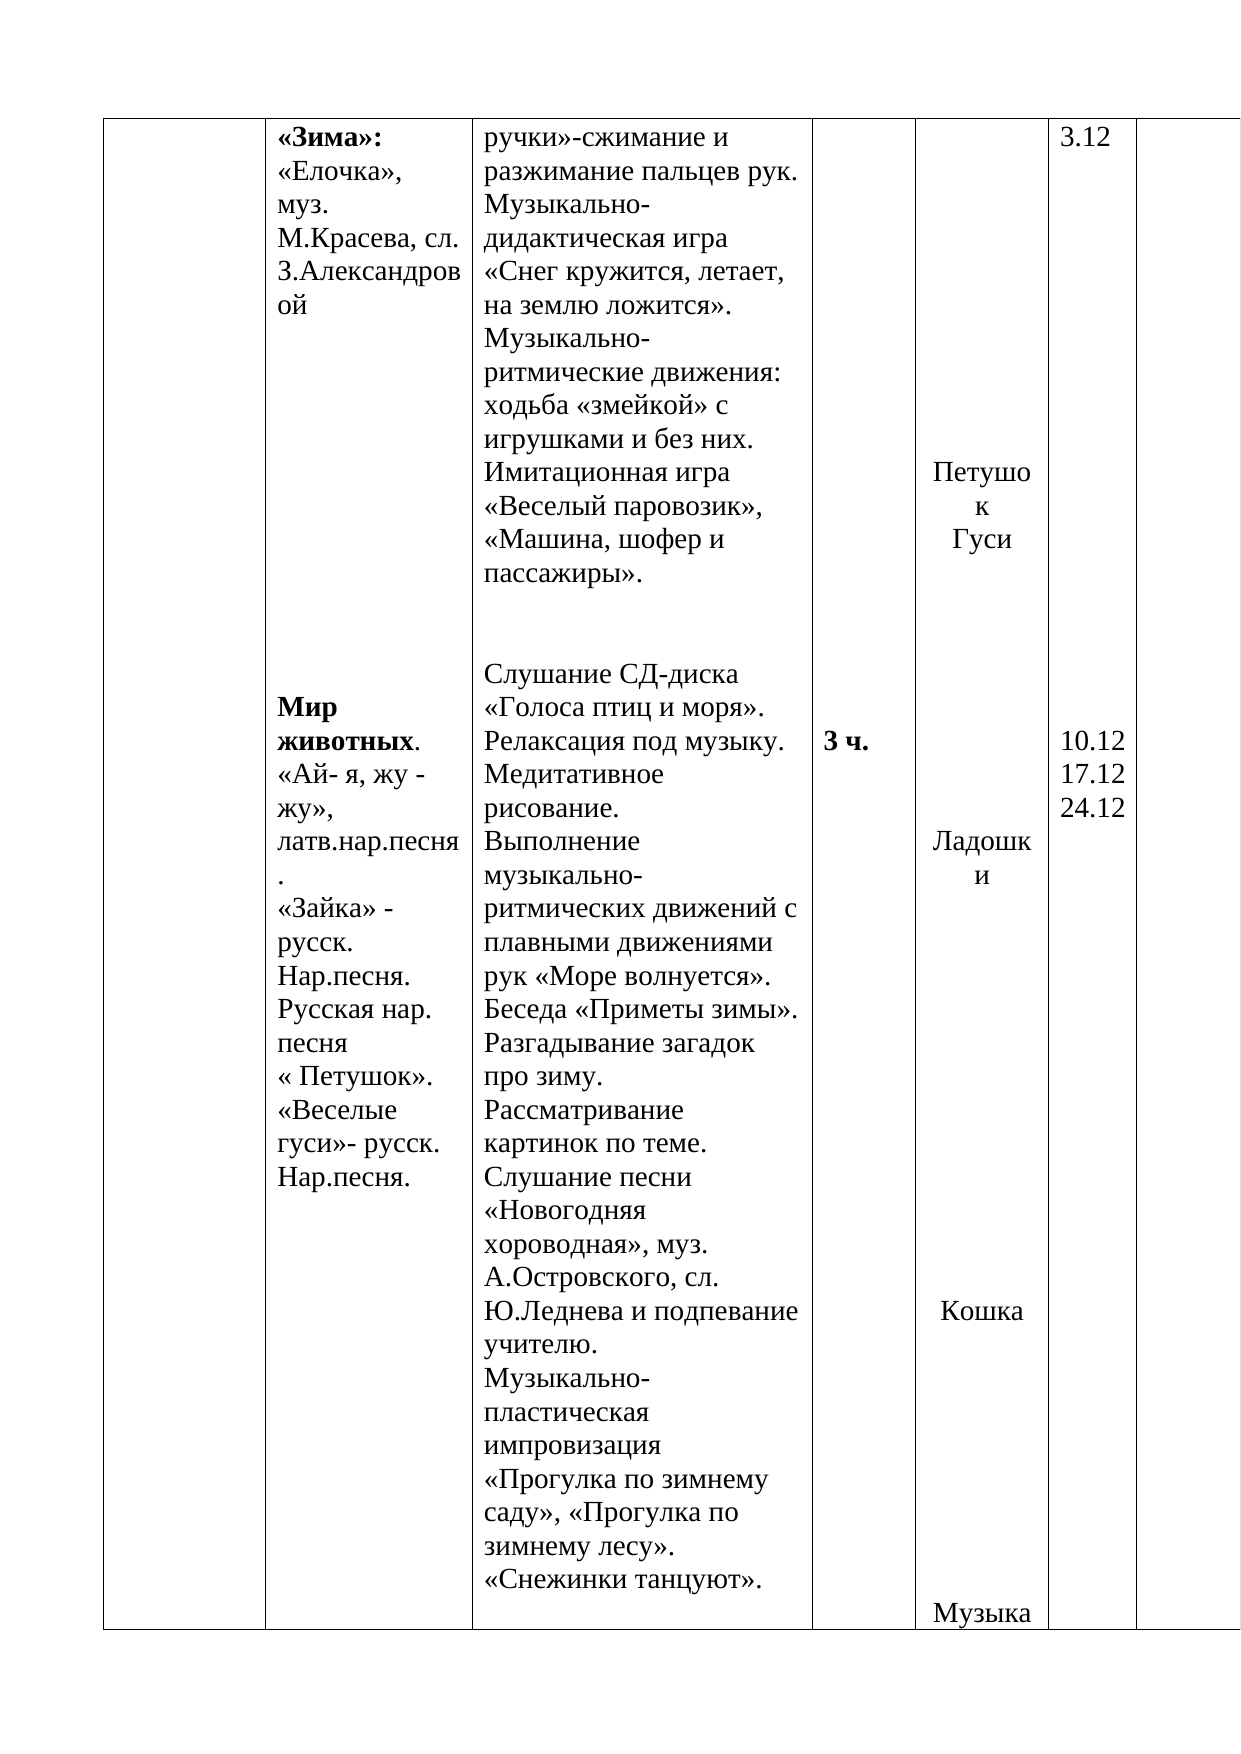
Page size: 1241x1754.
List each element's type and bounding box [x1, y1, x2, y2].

table_cell [473, 119, 812, 1628]
table_cell [813, 119, 915, 1628]
table_cell [1049, 119, 1136, 1628]
table_cell [1137, 119, 1240, 1628]
table_cell [266, 119, 472, 1628]
table_cell [104, 119, 265, 1628]
table_cell [916, 119, 1048, 1628]
